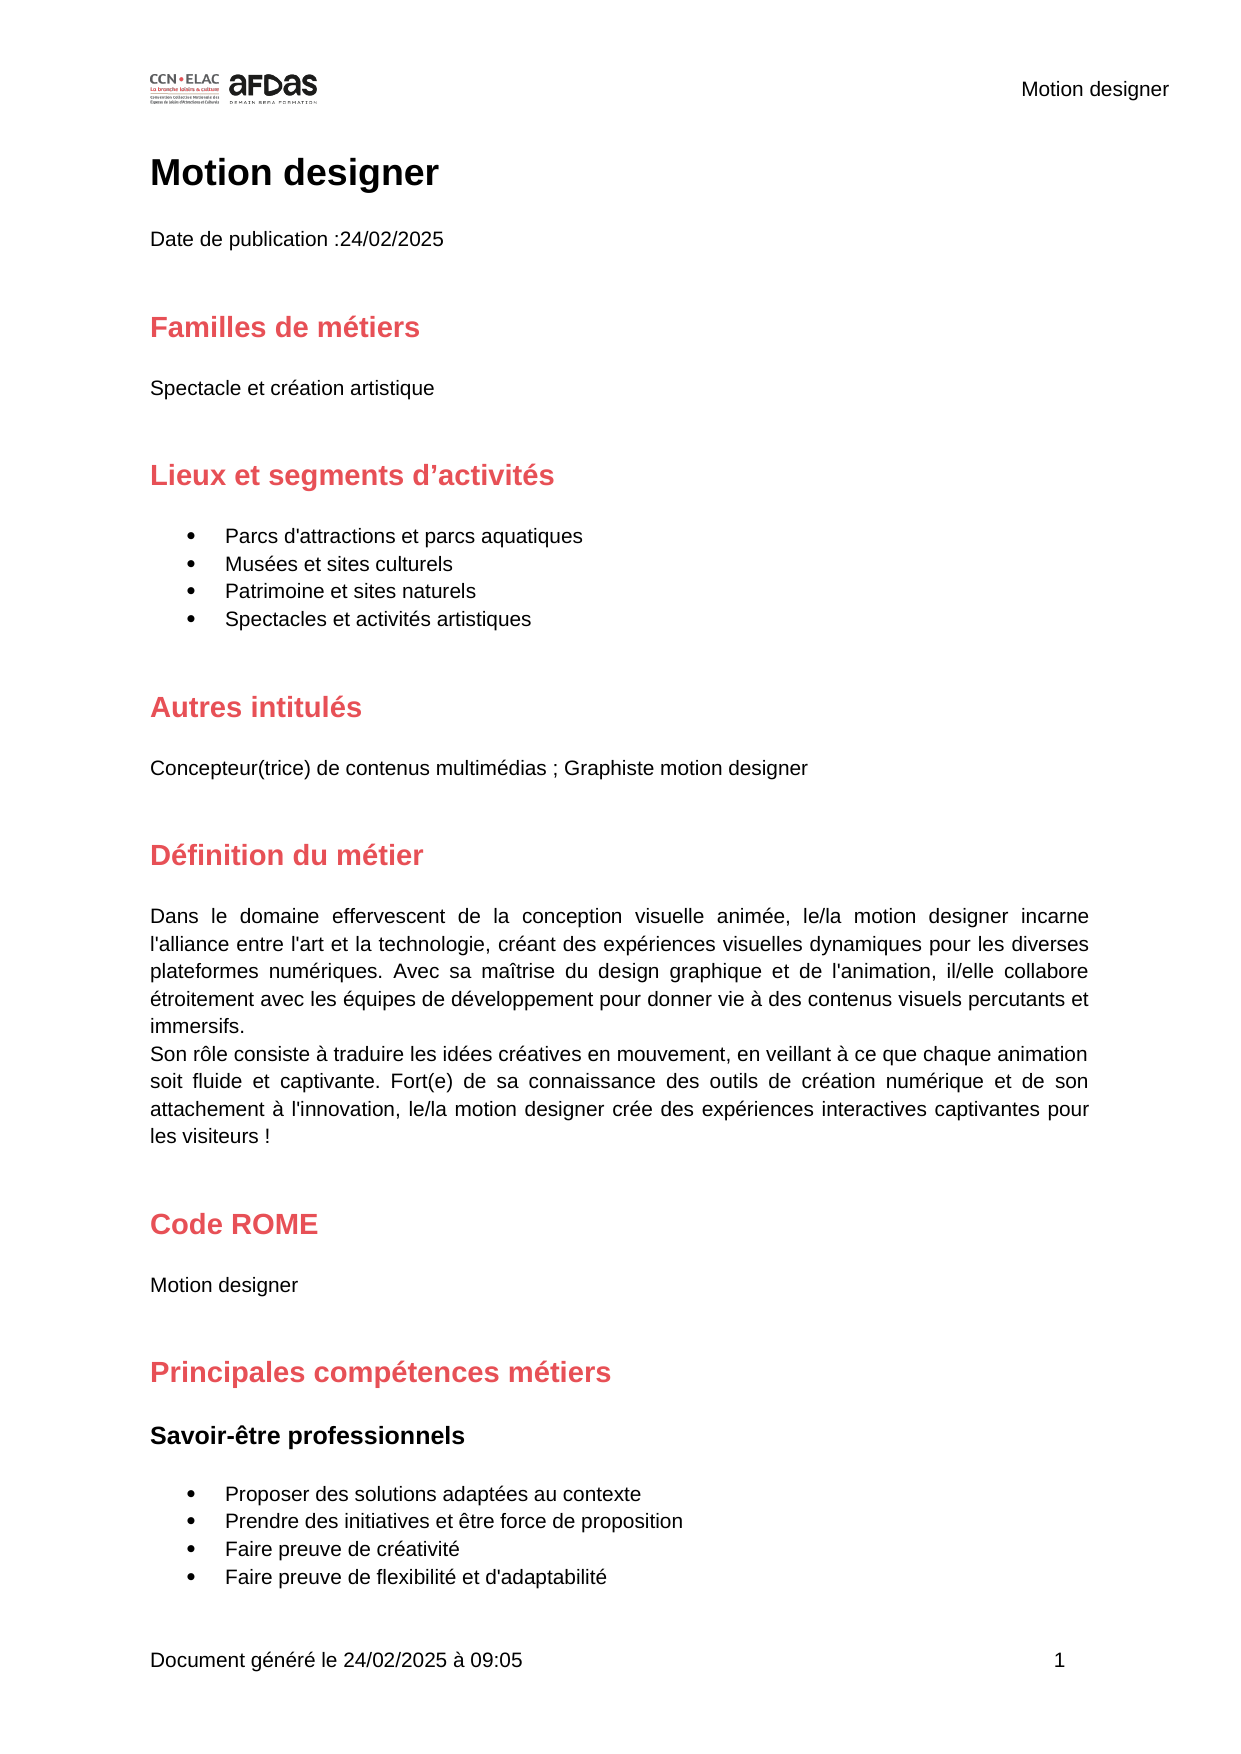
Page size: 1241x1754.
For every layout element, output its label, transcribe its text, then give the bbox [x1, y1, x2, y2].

text Savoir-être professionnels [150, 1421, 1090, 1450]
list Proposer des solutions adaptées au contexte [187, 1482, 1090, 1506]
list Parcs d'attractions et parcs aquatiques [187, 524, 1090, 548]
text Familles de métiers [150, 309, 1090, 343]
text Définition du métier [150, 838, 1090, 872]
picture [150, 74, 317, 104]
text Date de publication :24/02/2025 [150, 227, 1090, 251]
list Faire preuve de flexibilité et d'adaptabilité [187, 1564, 1090, 1589]
text Code ROME [150, 1207, 1090, 1240]
text Motion designer [150, 150, 1090, 193]
text Principales compétences métiers [150, 1355, 1090, 1389]
list Patrimoine et sites naturels [187, 579, 1090, 603]
list Prendre des initiatives et être force de proposition [187, 1509, 1090, 1533]
list Spectacles et activités artistiques [187, 607, 1090, 631]
text Motion designer [150, 1273, 1090, 1297]
text Autres intitulés [150, 689, 1090, 723]
text Concepteur(trice) de contenus multimédias ; Graphiste motion designer [150, 756, 1090, 779]
text Dans le domaine effervescent de la conception visuelle animée, le/la motion designer incarne l'alliance entre l'art et la technologie, créant des expériences visuelles dynamiques pour les diverses plateformes numériques. Avec sa maîtrise du design graphique et de l'animation, il/elle collabore étroitement avec les équipes de développement pour donner vie à des contenus visuels percutants et immersifs. [150, 904, 1090, 1038]
text Son rôle consiste à traduire les idées créatives en mouvement, en veillant à ce que chaque animation soit fluide et captivante. Fort(e) de sa connaissance des outils de création numérique et de son attachement à l'innovation, le/la motion designer crée des expériences interactives captivantes pour les visiteurs ! [150, 1042, 1090, 1148]
text Spectacle et création artistique [150, 376, 1090, 399]
list Faire preuve de créativité [187, 1537, 1090, 1561]
list Musées et sites culturels [187, 552, 1090, 576]
text Lieux et segments d’activités [150, 458, 1090, 492]
